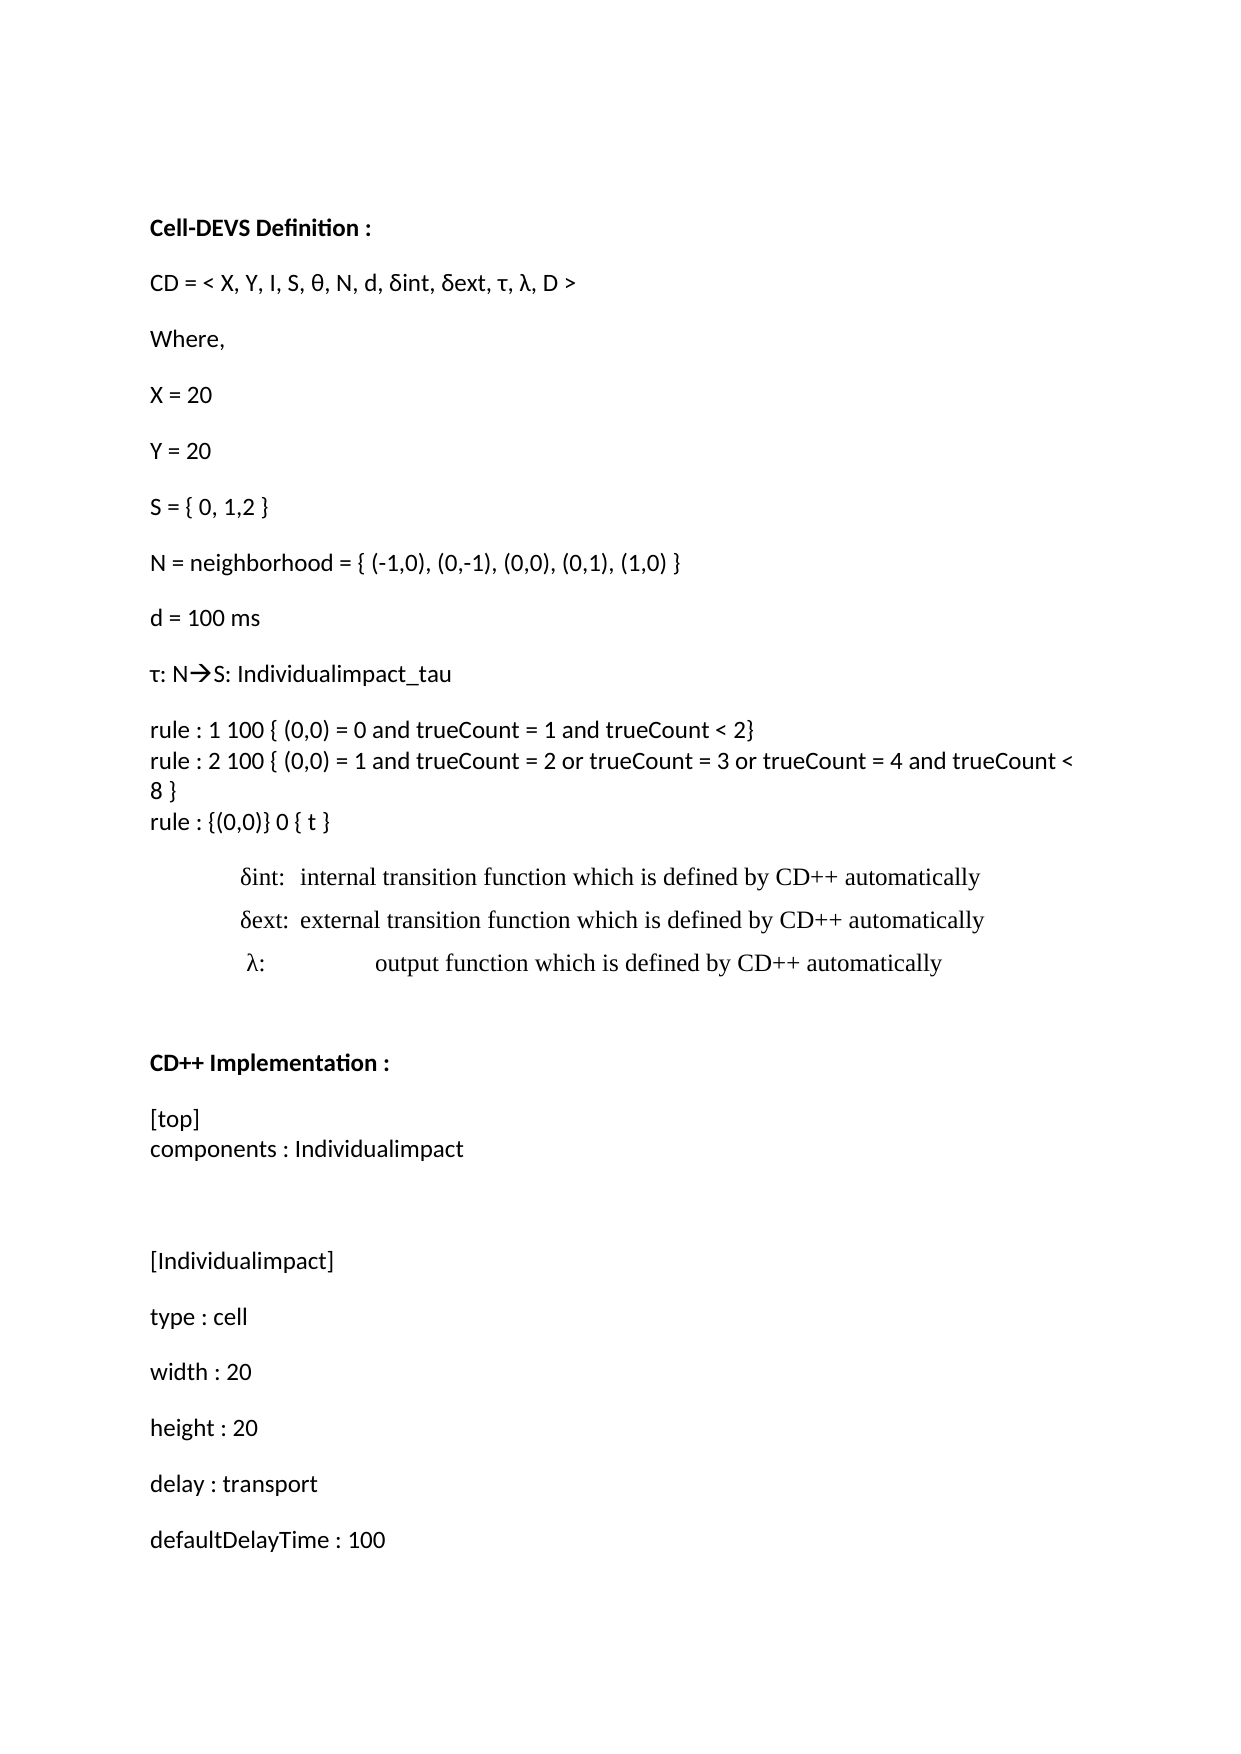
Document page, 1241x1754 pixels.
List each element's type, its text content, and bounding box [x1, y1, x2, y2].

text CD = < X, Y, I, S, θ, N, d, δint, δext, τ, λ, D > [150, 268, 1090, 298]
text [Individualimpact] [150, 1245, 1090, 1275]
text type : cell [150, 1301, 1090, 1331]
text Where, [150, 323, 1090, 354]
text τ: NS: Individualimpact_tau [150, 658, 1090, 689]
text CD++ Implementation : [150, 1047, 1090, 1077]
text δext: external transition function which is defined by CD++ automatically [195, 905, 1090, 933]
text d = 100 ms [150, 603, 1090, 633]
text rule : {(0,0)} 0 { t } [150, 806, 1090, 836]
text Cell-DEVS Definition : [150, 212, 1090, 242]
text width : 20 [150, 1357, 1090, 1387]
text rule : 2 100 { (0,0) = 1 and trueCount = 2 or trueCount = 3 or trueCount = 4 and trueCount < 8 } [150, 745, 1090, 806]
text delay : transport [150, 1468, 1090, 1499]
text Y = 20 [150, 435, 1090, 466]
text components : Individualimpact [150, 1133, 1090, 1164]
text defaultDelayTime : 100 [150, 1524, 1090, 1554]
text N = neighborhood = { (-1,0), (0,-1), (0,0), (0,1), (1,0) } [150, 547, 1090, 577]
text δint: internal transition function which is defined by CD++ automatically [195, 862, 1090, 890]
text [top] [150, 1103, 1090, 1133]
text S = { 0, 1,2 } [150, 491, 1090, 521]
text height : 20 [150, 1412, 1090, 1443]
text λ: output function which is defined by CD++ automatically [195, 948, 1090, 977]
text X = 20 [150, 379, 1090, 410]
text rule : 1 100 { (0,0) = 0 and trueCount = 1 and trueCount < 2} [150, 714, 1090, 745]
